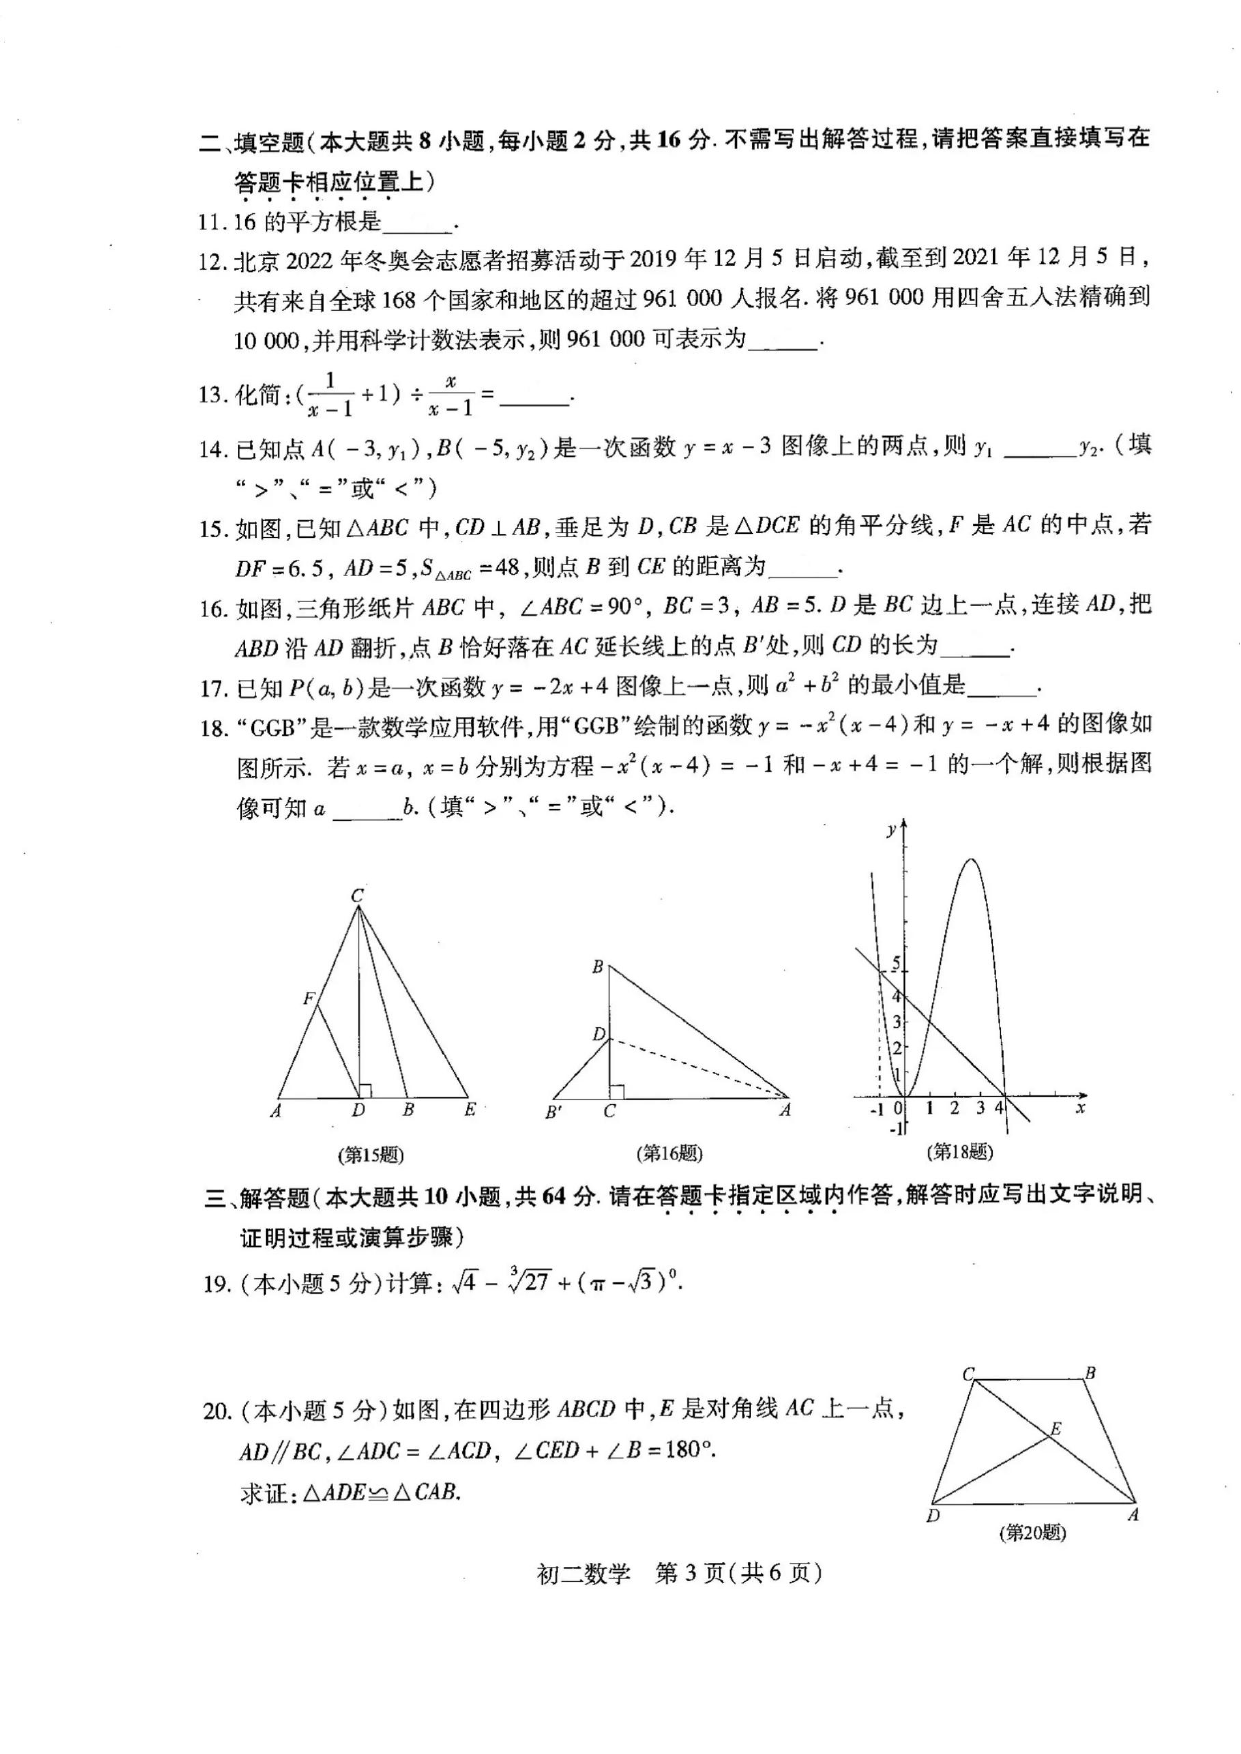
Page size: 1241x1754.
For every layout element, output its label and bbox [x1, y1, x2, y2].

picture [0, 15, 1240, 1589]
